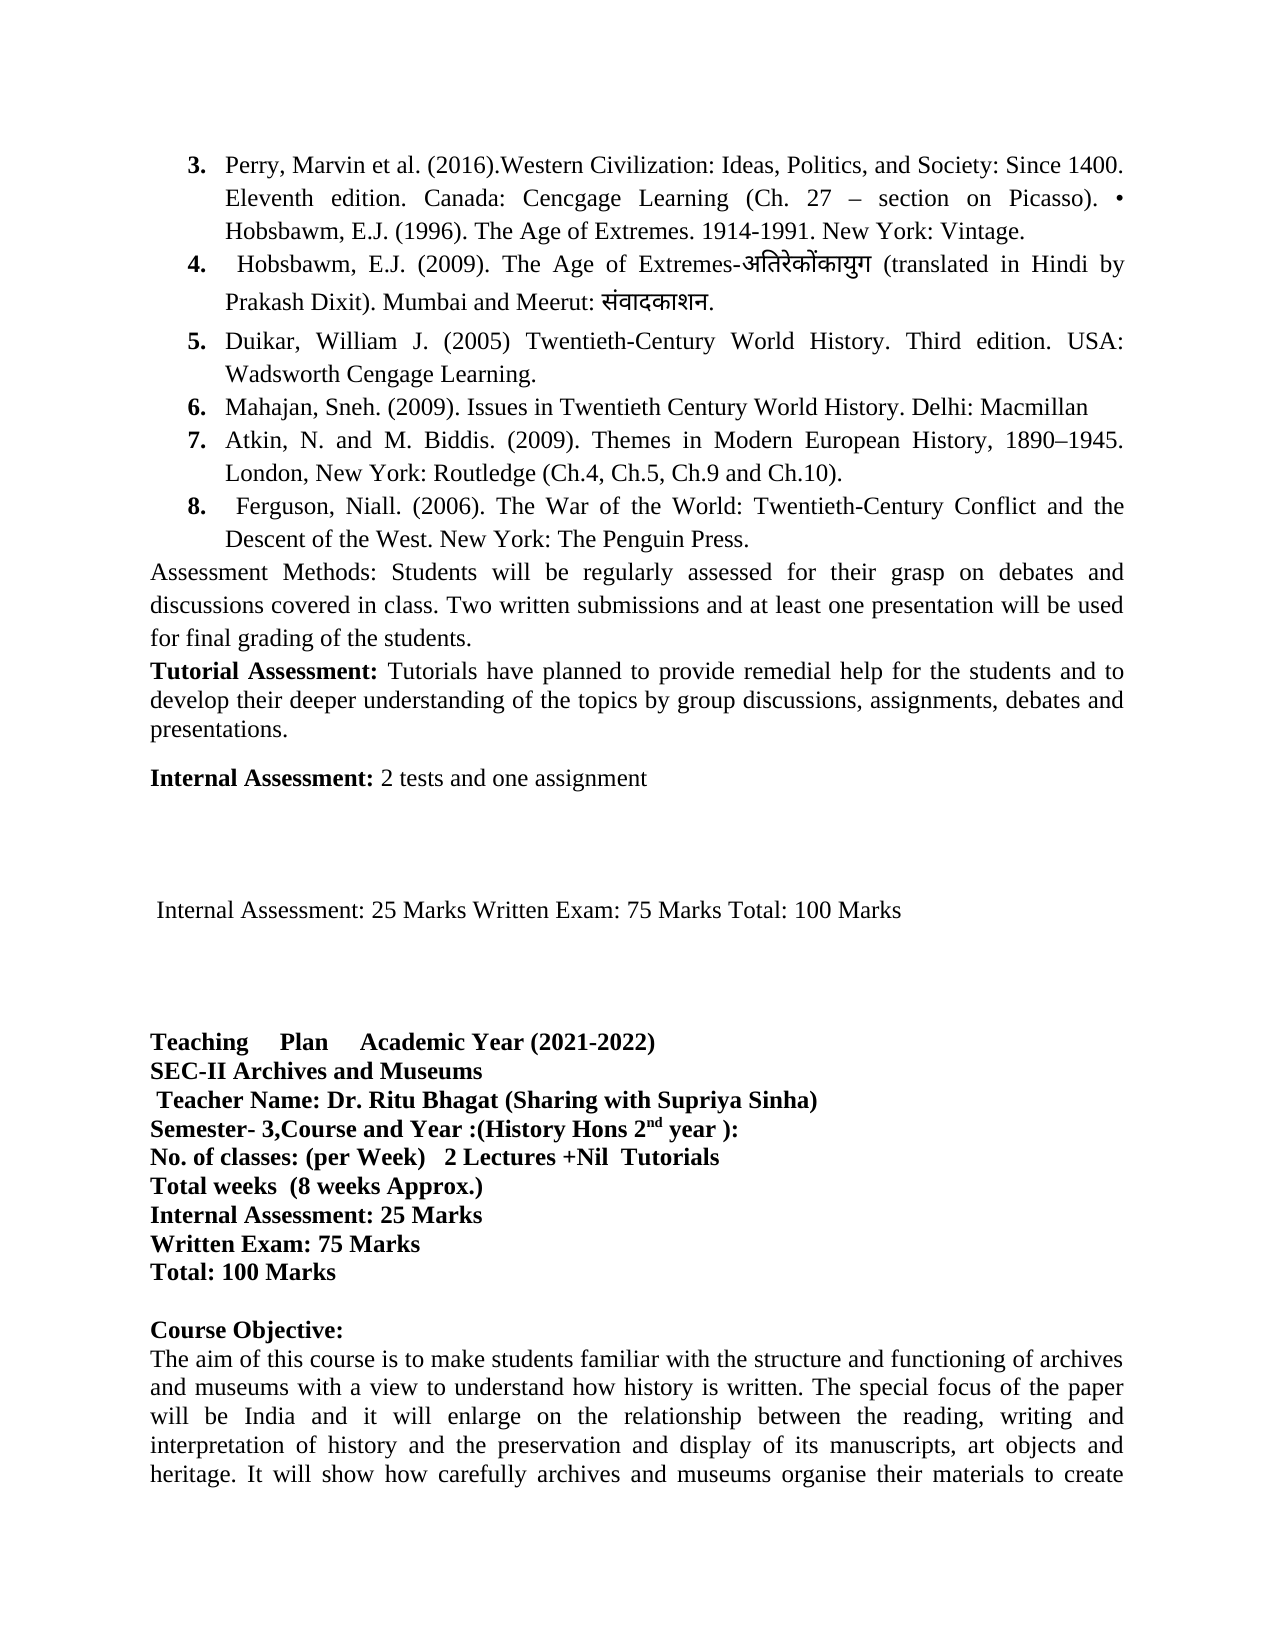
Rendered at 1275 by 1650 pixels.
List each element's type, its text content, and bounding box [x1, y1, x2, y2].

list Duikar, William J. (2005) Twentieth-Century World History. Third edition. USA: Wadsworth Cengage Learning. [187, 326, 1125, 388]
list Hobsbawm, E.J. (2009). The Age of Extremes-अतिरेकोंकायुग (translated in Hindi by Prakash Dixit). Mumbai and Meerut: संवादकाशन. [187, 249, 1125, 321]
text Internal Assessment: 25 Marks Written Exam: 75 Marks Total: 100 Marks [150, 895, 1125, 924]
text Tutorial Assessment: Tutorials have planned to provide remedial help for the students and to develop their deeper understanding of the topics by group discussions, assignments, debates and presentations. [150, 656, 1125, 742]
text Total: 100 Marks [150, 1257, 1125, 1286]
text Internal Assessment: 2 tests and one assignment [150, 763, 1125, 792]
text No. of classes: (per Week) 2 Lectures +Nil Tutorials [150, 1142, 1125, 1171]
list Perry, Marvin et al. (2016).Western Civilization: Ideas, Politics, and Society: Since 1400. Eleventh edition. Canada: Cencgage Learning (Ch. 27 – section on Picasso). • Hobsbawm, E.J. (1996). The Age of Extremes. 1914-1991. New York: Vintage. [187, 150, 1125, 245]
list Mahajan, Sneh. (2009). Issues in Twentieth Century World History. Delhi: Macmillan [187, 392, 1125, 421]
text SEC-II Archives and Museums [150, 1056, 1125, 1085]
text Course Objective: [150, 1315, 1125, 1344]
text Internal Assessment: 25 Marks [150, 1200, 1125, 1229]
text Semester- 3,Course and Year :(History Hons 2nd year ): [150, 1114, 1125, 1142]
list Ferguson, Niall. (2006). The War of the World: Twentieth-Century Conflict and the Descent of the West. New York: The Penguin Press. [187, 491, 1125, 553]
list Atkin, N. and M. Biddis. (2009). Themes in Modern European History, 1890–1945. London, New York: Routledge (Ch.4, Ch.5, Ch.9 and Ch.10). [187, 425, 1125, 487]
text Written Exam: 75 Marks [150, 1229, 1125, 1257]
text Teaching Plan Academic Year (2021-2022) [150, 1027, 1125, 1056]
text Assessment Methods: Students will be regularly assessed for their grasp on debates and discussions covered in class. Two written submissions and at least one presentation will be used for final grading of the students. [150, 557, 1125, 652]
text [150, 1344, 1125, 1487]
text Total weeks (8 weeks Approx.) [150, 1171, 1125, 1200]
text Teacher Name: Dr. Ritu Bhagat (Sharing with Supriya Sinha) [150, 1085, 1125, 1114]
